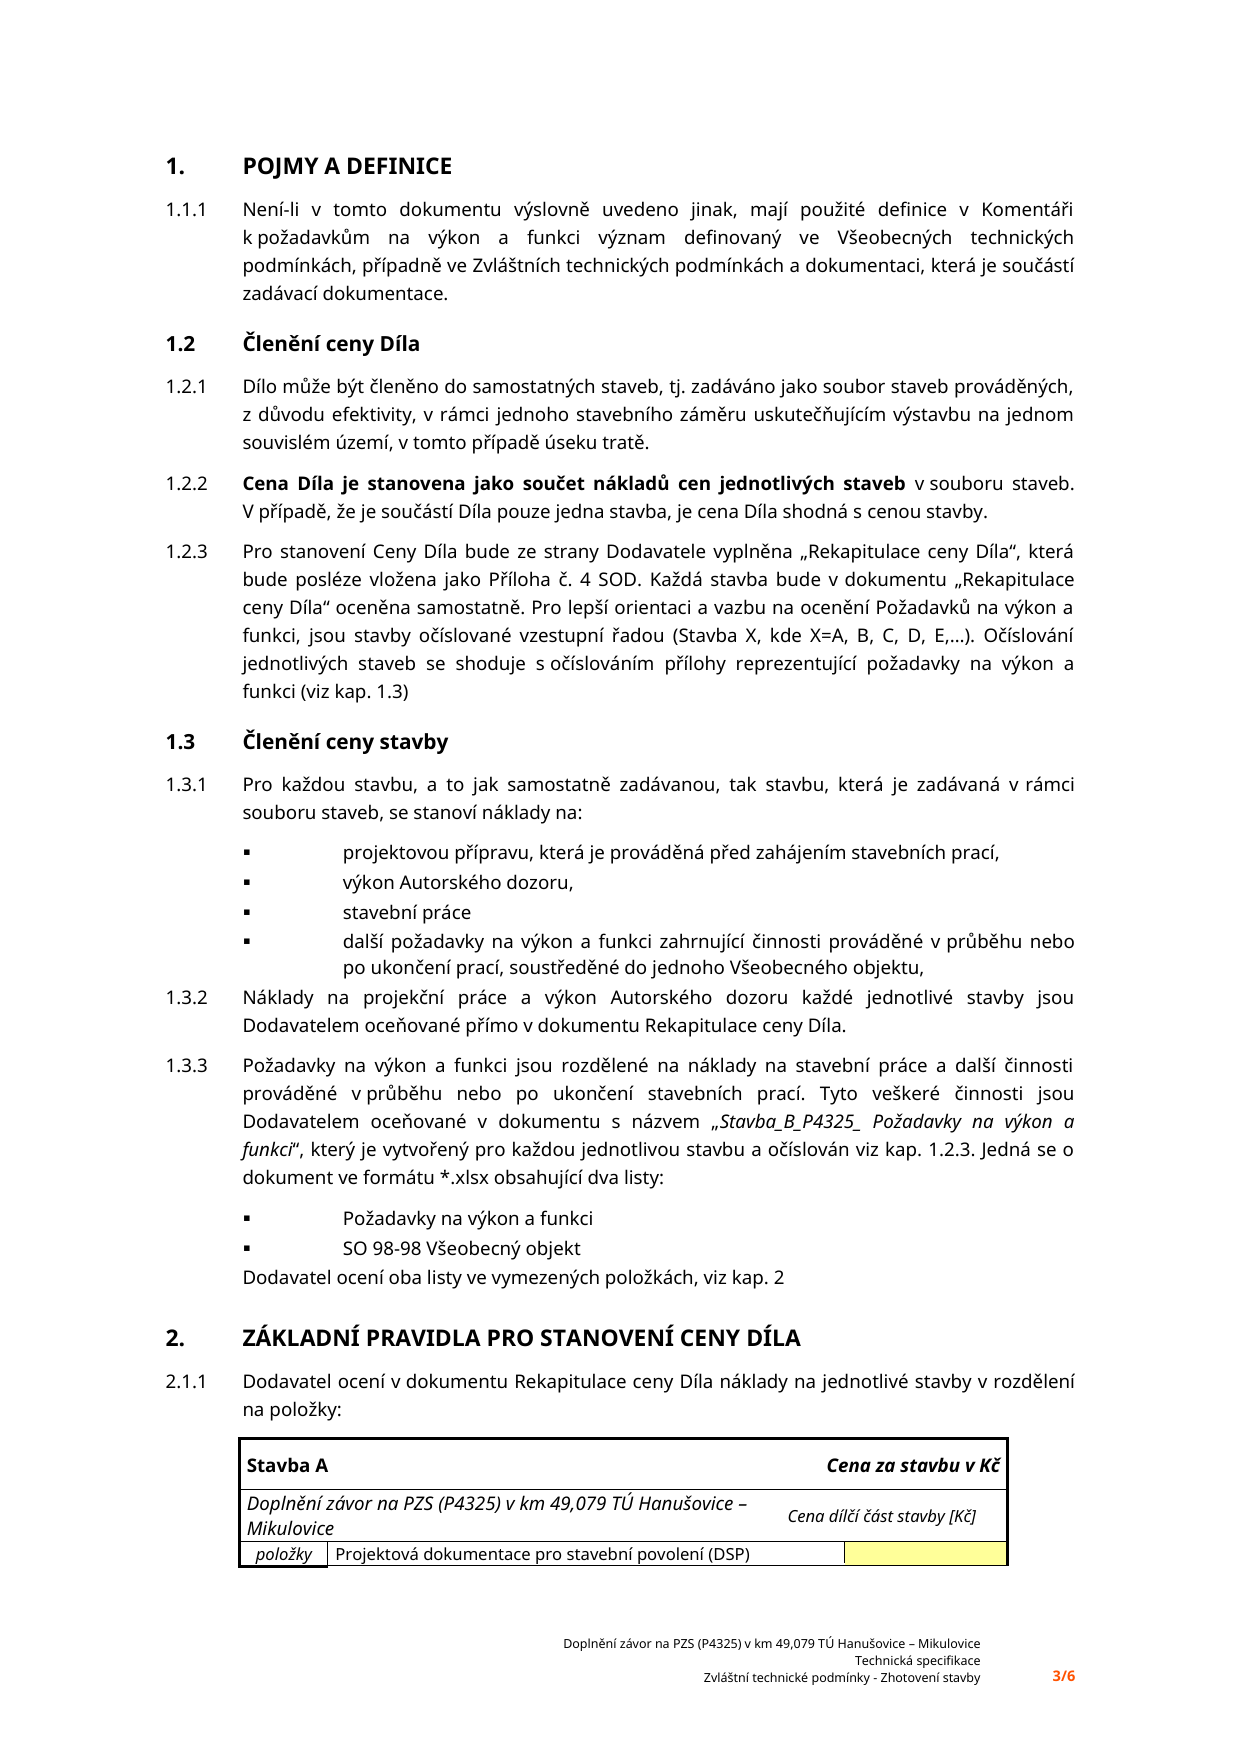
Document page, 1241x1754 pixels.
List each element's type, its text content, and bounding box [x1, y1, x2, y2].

table_cell [845, 1542, 1006, 1565]
table_cell Projektová dokumentace pro stavební povolení (DSP) [328, 1542, 845, 1565]
text Pro stanovení Ceny Díla bude ze strany Dodavatele vyplněna „Rekapitulace ceny Díla“, která bude posléze vložena jako Příloha č. 4 SOD. Každá stavba bude v dokumentu „Rekapitulace ceny Díla“ oceněna samostatně. Pro lepší orientaci a vazbu na ocenění Požadavků na výkon a funkci, jsou stavby očíslované vzestupní řadou (Stavba X, kde X=A, B, C, D, E,…). Očíslování jednotlivých staveb se shoduje s očíslováním přílohy reprezentující požadavky na výkon a funkci (viz kap. 1.3) [165, 538, 1075, 704]
list projektovou přípravu, která je prováděná před zahájením stavebních prací, [242, 840, 1075, 865]
text Cena Díla je stanovena jako součet nákladů cen jednotlivých staveb v souboru staveb. V případě, že je součástí Díla pouze jedna stavba, je cena Díla shodná s cenou stavby. [165, 470, 1075, 523]
text Požadavky na výkon a funkci jsou rozdělené na náklady na stavební práce a další činnosti prováděné v průběhu nebo po ukončení stavebních prací. Tyto veškeré činnosti jsou Dodavatelem oceňované v dokumentu s názvem „Stavba_B_P4325_ Požadavky na výkon a funkci“, který je vytvořený pro každou jednotlivou stavbu a očíslován viz kap. 1.2.3. Jedná se o dokument ve formátu *.xlsx obsahující dva listy: [165, 1052, 1075, 1190]
table_header Stavba A [241, 1440, 756, 1489]
list výkon Autorského dozoru, [242, 869, 1075, 895]
list SO 98-98 Všeobecný objekt [242, 1235, 1075, 1260]
table_cell Cena dílčí část stavby [Kč] [756, 1490, 1006, 1541]
text Členění ceny Díla [165, 329, 1075, 358]
table_cell položky [241, 1542, 327, 1565]
table_cell Doplnění závor na PZS (P4325) v km 49,079 TÚ Hanušovice – Mikulovice [241, 1490, 756, 1541]
text POJMY A DEFINICE [165, 150, 1075, 181]
list Dodavatel ocení oba listy ve vymezených položkách, viz kap. 2 [242, 1264, 1075, 1290]
text Dílo může být členěno do samostatných staveb, tj. zadáváno jako soubor staveb prováděných, z důvodu efektivity, v rámci jednoho stavebního záměru uskutečňujícím výstavbu na jednom souvislém území, v tomto případě úseku tratě. [165, 373, 1075, 455]
text ZÁKLADNÍ PRAVIDLA PRO stanovení ceny Díla [165, 1322, 1075, 1353]
list další požadavky na výkon a funkci zahrnující činnosti prováděné v průběhu nebo po ukončení prací, soustředěné do jednoho Všeobecného objektu, [242, 929, 1075, 980]
table_header Cena za stavbu v Kč [756, 1440, 1006, 1489]
list Požadavky na výkon a funkci [242, 1205, 1075, 1231]
text Pro každou stavbu, a to jak samostatně zadávanou, tak stavbu, která je zadávaná v rámci souboru staveb, se stanoví náklady na: [165, 771, 1075, 825]
text Členění ceny stavby [165, 727, 1075, 756]
list stavební práce [242, 899, 1075, 924]
text Náklady na projekční práce a výkon Autorského dozoru každé jednotlivé stavby jsou Dodavatelem oceňované přímo v dokumentu Rekapitulace ceny Díla. [165, 984, 1075, 1037]
text Dodavatel ocení v dokumentu Rekapitulace ceny Díla náklady na jednotlivé stavby v rozdělení na položky: [165, 1368, 1075, 1422]
text Není-li v tomto dokumentu výslovně uvedeno jinak, mají použité definice v Komentáři k požadavkům na výkon a funkci význam definovaný ve Všeobecných technických podmínkách, případně ve Zvláštních technických podmínkách a dokumentaci, která je součástí zadávací dokumentace. [165, 197, 1075, 306]
